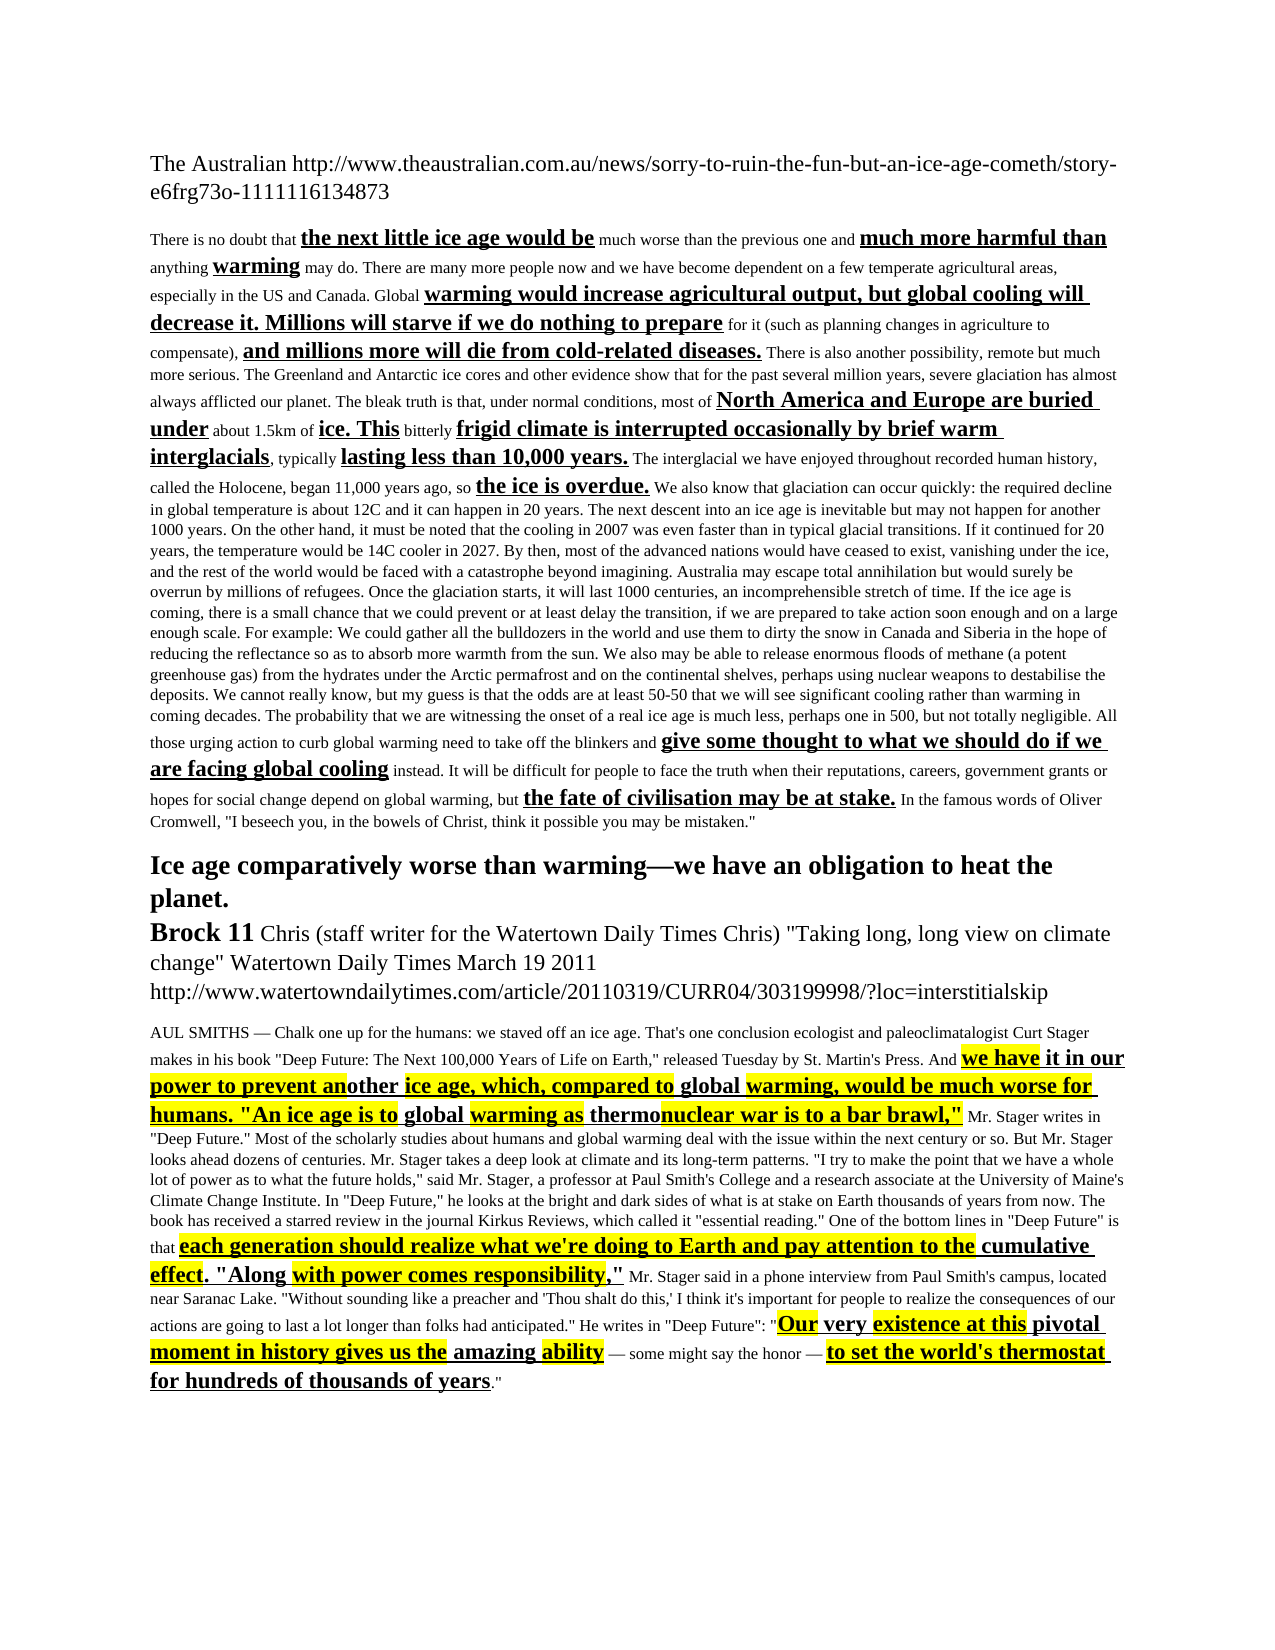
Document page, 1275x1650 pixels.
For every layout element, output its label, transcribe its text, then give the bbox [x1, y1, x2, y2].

text There is no doubt that the next little ice age would be much worse than the previous one and much more harmful than anything warming may do. There are many more people now and we have become dependent on a few temperate agricultural areas, especially in the US and Canada. Global warming would increase agricultural output, but global cooling will decrease it. Millions will starve if we do nothing to prepare for it (such as planning changes in agriculture to compensate), and millions more will die from cold-related diseases. There is also another possibility, remote but much more serious. The Greenland and Antarctic ice cores and other evidence show that for the past several million years, severe glaciation has almost always afflicted our planet. The bleak truth is that, under normal conditions, most of North America and Europe are buried under about 1.5km of ice. This bitterly frigid climate is interrupted occasionally by brief warm interglacials, typically lasting less than 10,000 years. The interglacial we have enjoyed throughout recorded human history, called the Holocene, began 11,000 years ago, so the ice is overdue. We also know that glaciation can occur quickly: the required decline in global temperature is about 12C and it can happen in 20 years. The next descent into an ice age is inevitable but may not happen for another 1000 years. On the other hand, it must be noted that the cooling in 2007 was even faster than in typical glacial transitions. If it continued for 20 years, the temperature would be 14C cooler in 2027. By then, most of the advanced nations would have ceased to exist, vanishing under the ice, and the rest of the world would be faced with a catastrophe beyond imagining. Australia may escape total annihilation but would surely be overrun by millions of refugees. Once the glaciation starts, it will last 1000 centuries, an incomprehensible stretch of time. If the ice age is coming, there is a small chance that we could prevent or at least delay the transition, if we are prepared to take action soon enough and on a large enough scale. For example: We could gather all the bulldozers in the world and use them to dirty the snow in Canada and Siberia in the hope of reducing the reflectance so as to absorb more warmth from the sun. We also may be able to release enormous floods of methane (a potent greenhouse gas) from the hydrates under the Arctic permafrost and on the continental shelves, perhaps using nuclear weapons to destabilise the deposits. We cannot really know, but my guess is that the odds are at least 50-50 that we will see significant cooling rather than warming in coming decades. The probability that we are witnessing the onset of a real ice age is much less, perhaps one in 500, but not totally negligible. All those urging action to curb global warming need to take off the blinkers and give some thought to what we should do if we are facing global cooling instead. It will be difficult for people to face the truth when their reputations, careers, government grants or hopes for social change depend on global warming, but the fate of civilisation may be at stake. In the famous words of Oliver Cromwell, "I beseech you, in the bowels of Christ, think it possible you may be mistaken." [150, 223, 1125, 831]
text AUL SMITHS — Chalk one up for the humans: we staved off an ice age. That's one conclusion ecologist and paleoclimatalogist Curt Stager makes in his book "Deep Future: The Next 100,000 Years of Life on Earth," released Tuesday by St. Martin's Press. And we have it in our power to prevent another ice age, which, compared to global warming, would be much worse for humans. "An ice age is to global warming as thermonuclear war is to a bar brawl," Mr. Stager writes in "Deep Future." Most of the scholarly studies about humans and global warming deal with the issue within the next century or so. But Mr. Stager looks ahead dozens of centuries. Mr. Stager takes a deep look at climate and its long-term patterns. "I try to make the point that we have a whole lot of power as to what the future holds," said Mr. Stager, a professor at Paul Smith's College and a research associate at the University of Maine's Climate Change Institute. In "Deep Future," he looks at the bright and dark sides of what is at stake on Earth thousands of years from now. The book has received a starred review in the journal Kirkus Reviews, which called it "essential reading." One of the bottom lines in "Deep Future" is that each generation should realize what we're doing to Earth and pay attention to the cumulative effect. "Along with power comes responsibility," Mr. Stager said in a phone interview from Paul Smith's campus, located near Saranac Lake. "Without sounding like a preacher and 'Thou shalt do this,' I think it's important for people to realize the consequences of our actions are going to last a lot longer than folks had anticipated." He writes in "Deep Future": "Our very existence at this pivotal moment in history gives us the amazing ability — some might say the honor — to set the world's thermostat for hundreds of thousands of years." [150, 1023, 1125, 1393]
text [150, 150, 1125, 205]
subtitle Ice age comparatively worse than warming—we have an obligation to heat the planet. [150, 849, 1125, 914]
text Brock 11 Chris (staff writer for the Watertown Daily Times Chris) "Taking long, long view on climate change" Watertown Daily Times March 19 2011 http://www.watertowndailytimes.com/article/20110319/CURR04/303199998/?loc=interstitialskip [150, 916, 1125, 1004]
